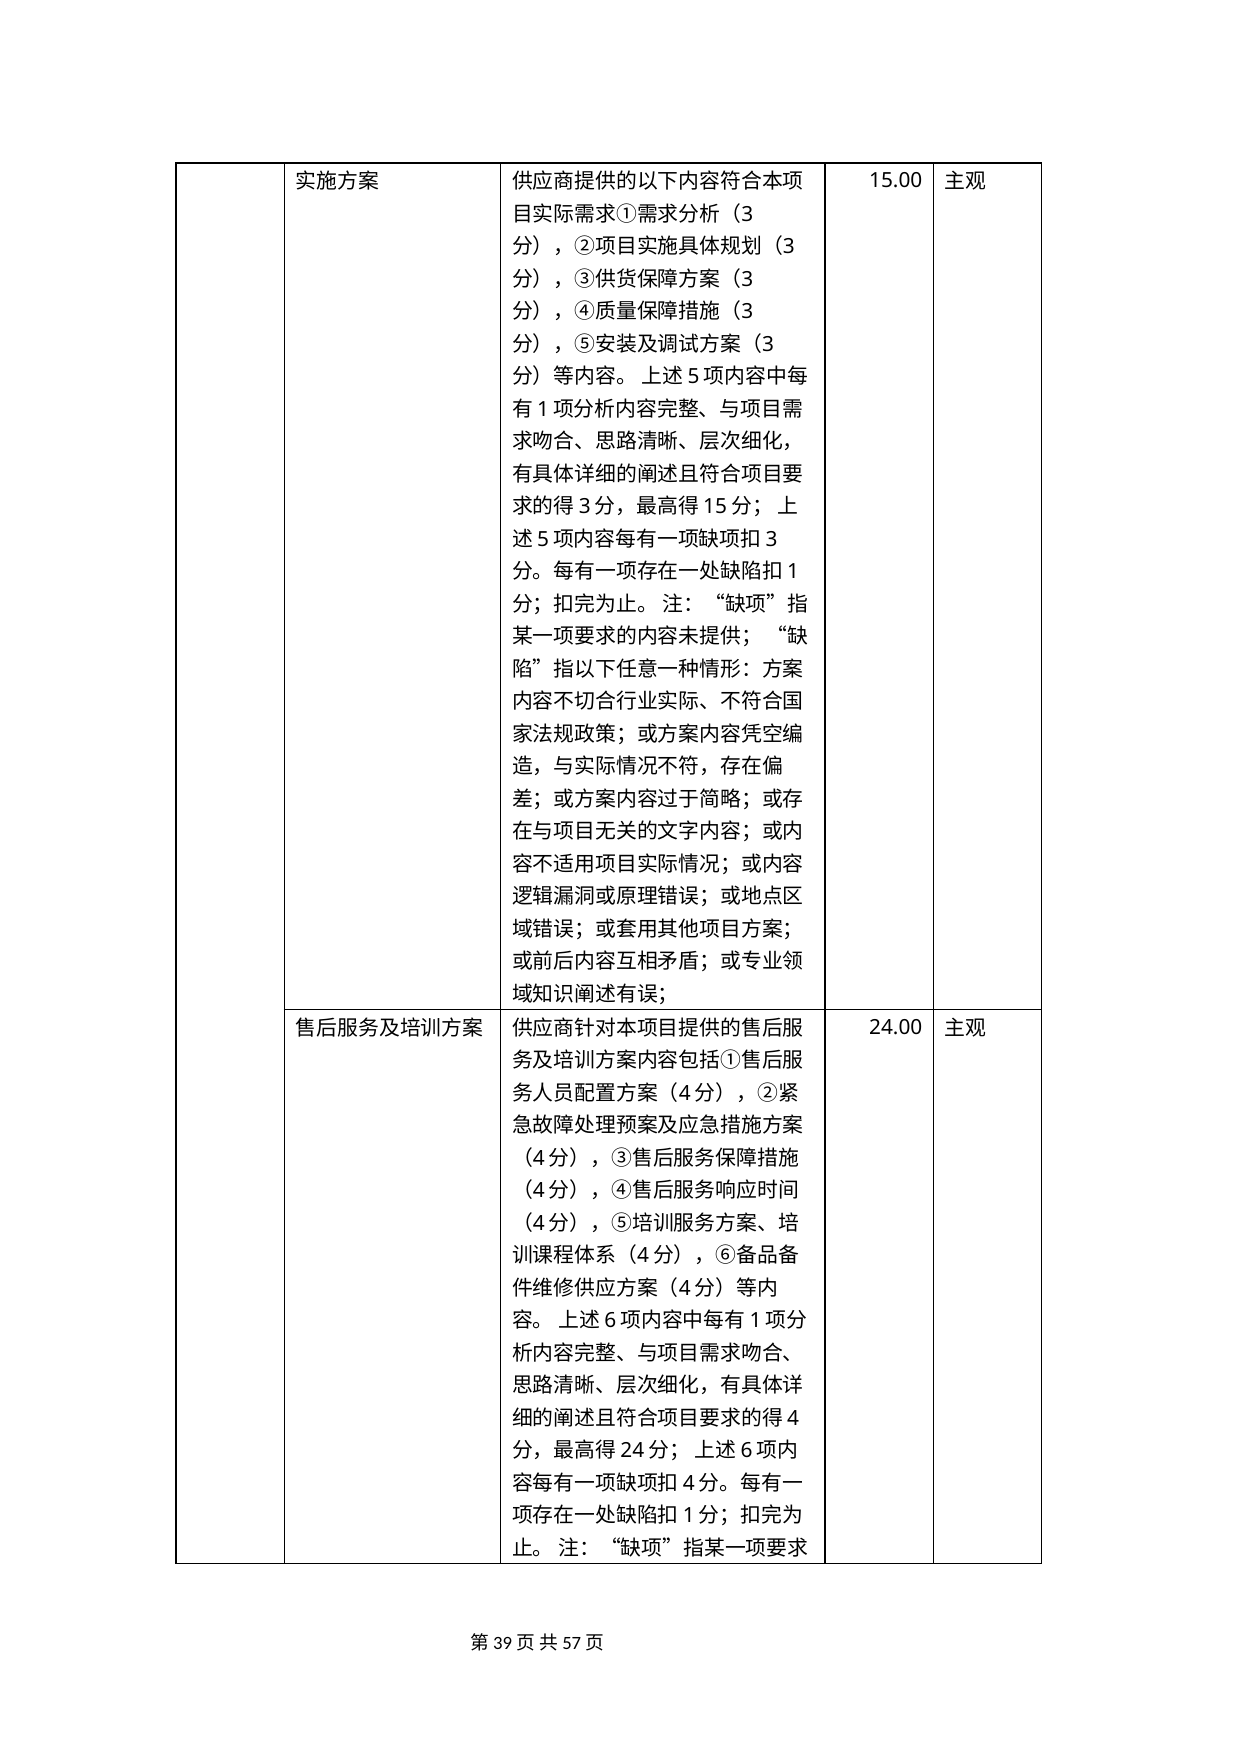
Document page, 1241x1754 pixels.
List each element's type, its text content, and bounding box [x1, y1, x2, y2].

table_cell 主观 [934, 164, 1041, 1008]
table_cell 实施方案 [285, 164, 500, 1008]
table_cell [501, 1010, 824, 1563]
table_cell 售后服务及培训方案 [285, 1010, 500, 1563]
table_cell 15.00 [826, 164, 933, 1008]
table_cell 24.00 [826, 1010, 933, 1563]
table_cell 供应商提供的以下内容符合本项目实际需求①需求分析（3分），②项目实施具体规划（3分），③供货保障方案（3分），④质量保障措施（3分），⑤安装及调试方案（3分）等内容。 上述5项内容中每有1项分析内容完整、与项目需求吻合、思路清晰、层次细化，有具体详细的阐述且符合项目要求的得3分，最高得15分； 上述5项内容每有一项缺项扣3分。每有一项存在一处缺陷扣1分；扣完为止。 注：“缺项”指某一项要求的内容未提供； “缺陷”指以下任意一种情形：方案内容不切合行业实际、不符合国家法规政策；或方案内容凭空编造，与实际情况不符，存在偏差；或方案内容过于简略；或存在与项目无关的文字内容；或内容不适用项目实际情况；或内容逻辑漏洞或原理错误；或地点区域错误；或套用其他项目方案；或前后内容互相矛盾；或专业领域知识阐述有误； [501, 164, 824, 1008]
table_cell 主观 [934, 1010, 1041, 1563]
